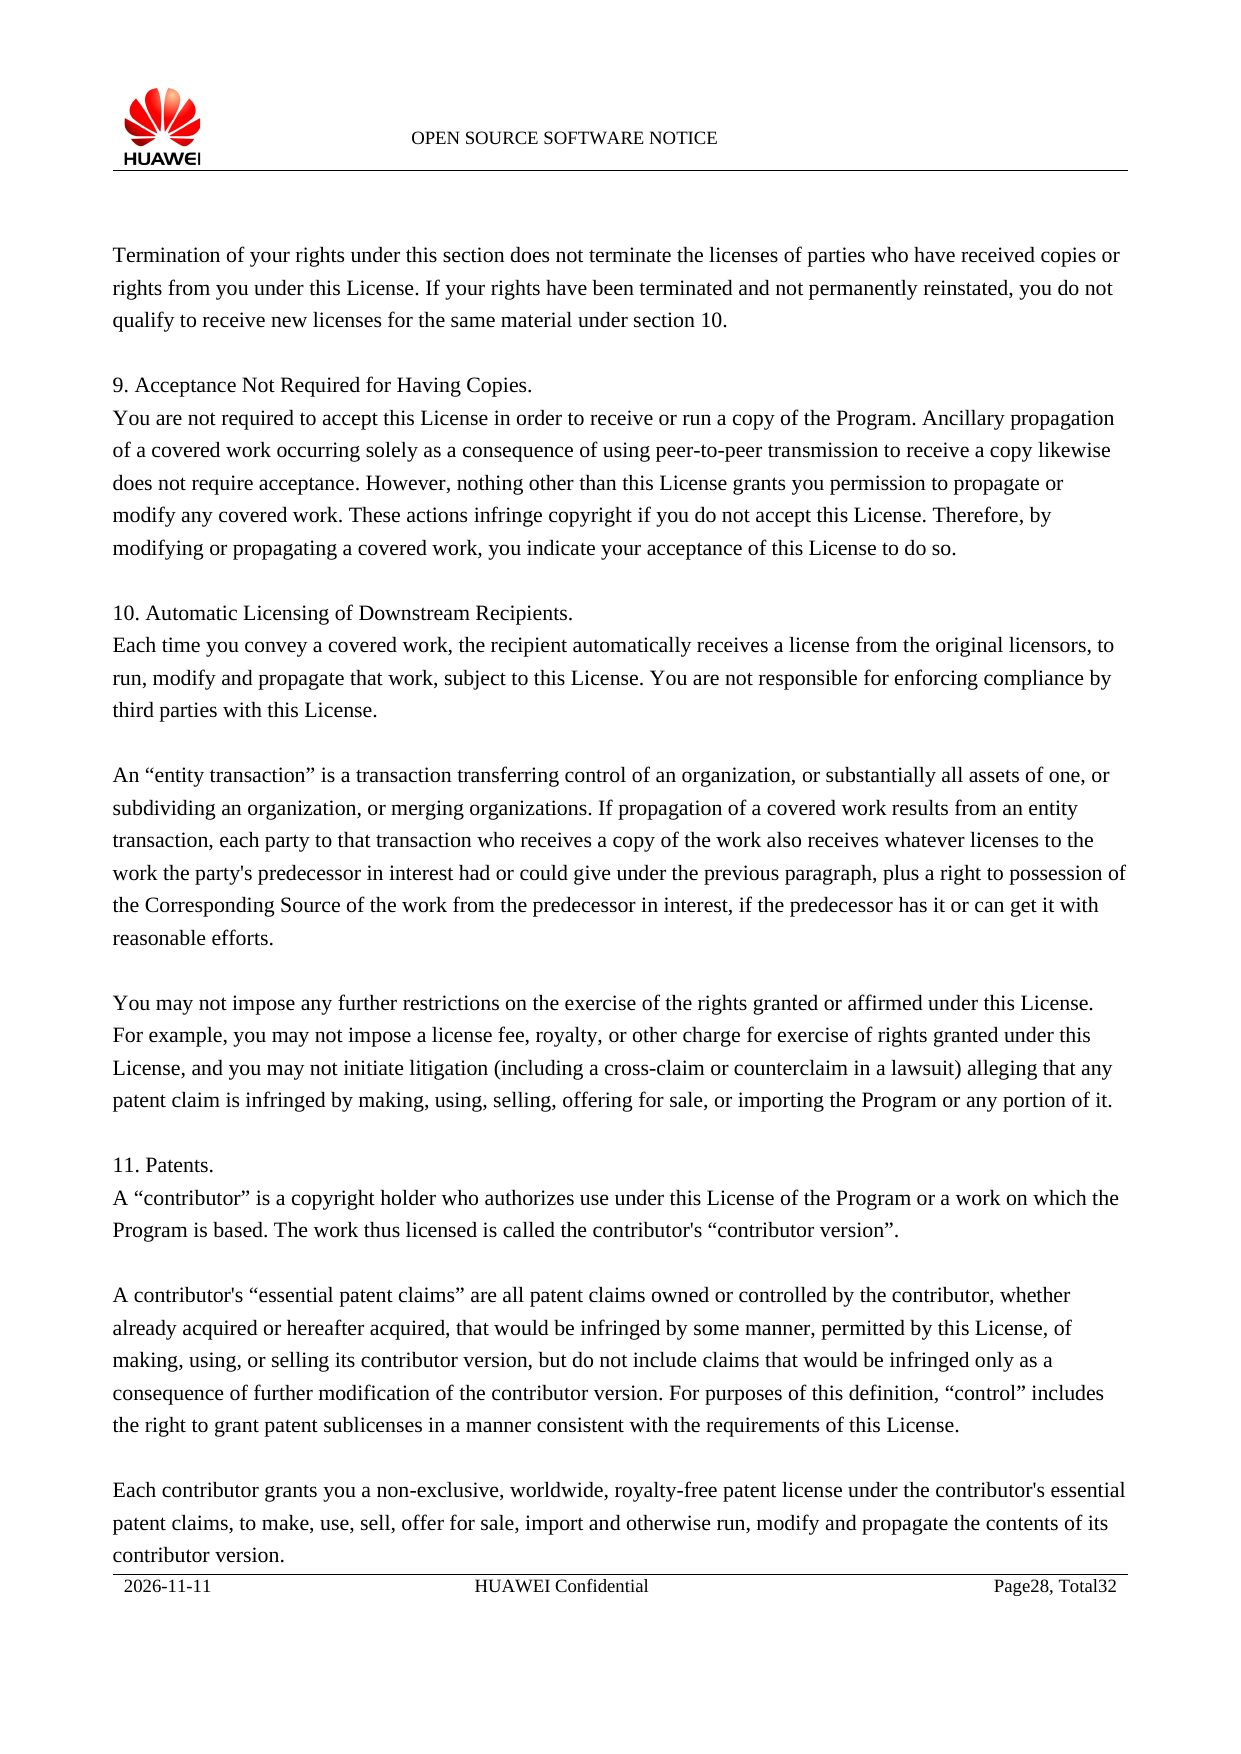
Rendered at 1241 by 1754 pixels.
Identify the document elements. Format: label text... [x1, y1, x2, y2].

picture [124, 88, 201, 165]
